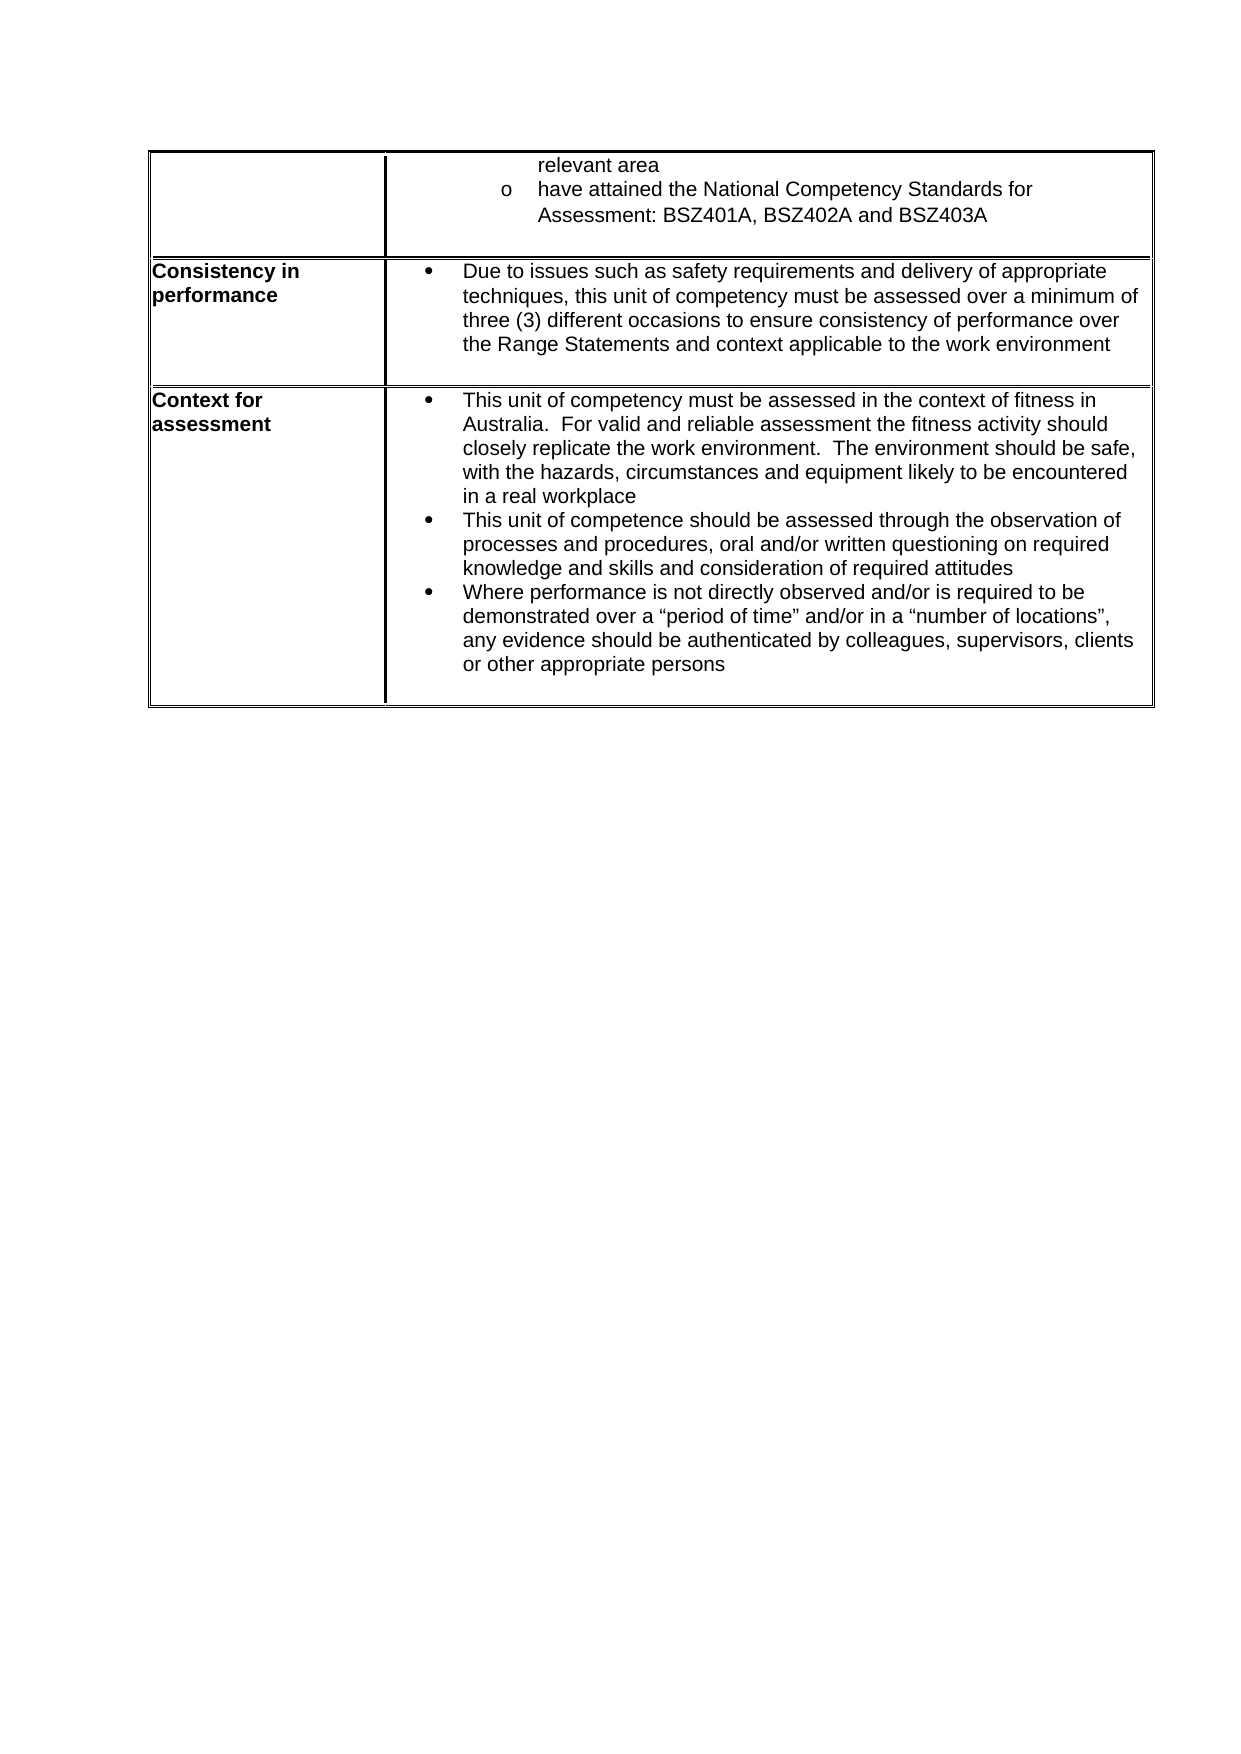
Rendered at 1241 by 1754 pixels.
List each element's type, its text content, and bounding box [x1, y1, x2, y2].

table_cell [385, 153, 1152, 256]
table_cell Consistency in performance [151, 256, 384, 384]
table_cell Context for assessment [151, 385, 385, 705]
table_cell Due to issues such as safety requirements and delivery of appropriate techniques, this unit of competency must be assessed over a minimum of three (3) different occasions to ensure consistency of performance over the Range Statements and context applicable to the work environment [387, 256, 1152, 384]
table_cell This unit of competency must be assessed in the context of fitness in . For valid and reliable assessment the fitness activity should closely replicate the work environment. The environment should be safe, with the hazards, circumstances and equipment likely to be encountered in a real workplace This unit of competence should be assessed through the observation of processes and procedures, oral and/or written questioning on required knowledge and skills and consideration of required attitudes Where performance is not directly observed and/or is required to be demonstrated over a “period of time” and/or in a “number of locations”, any evidence should be authenticated by colleagues, supervisors, clients or other appropriate persons [385, 385, 1152, 705]
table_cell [151, 153, 385, 256]
